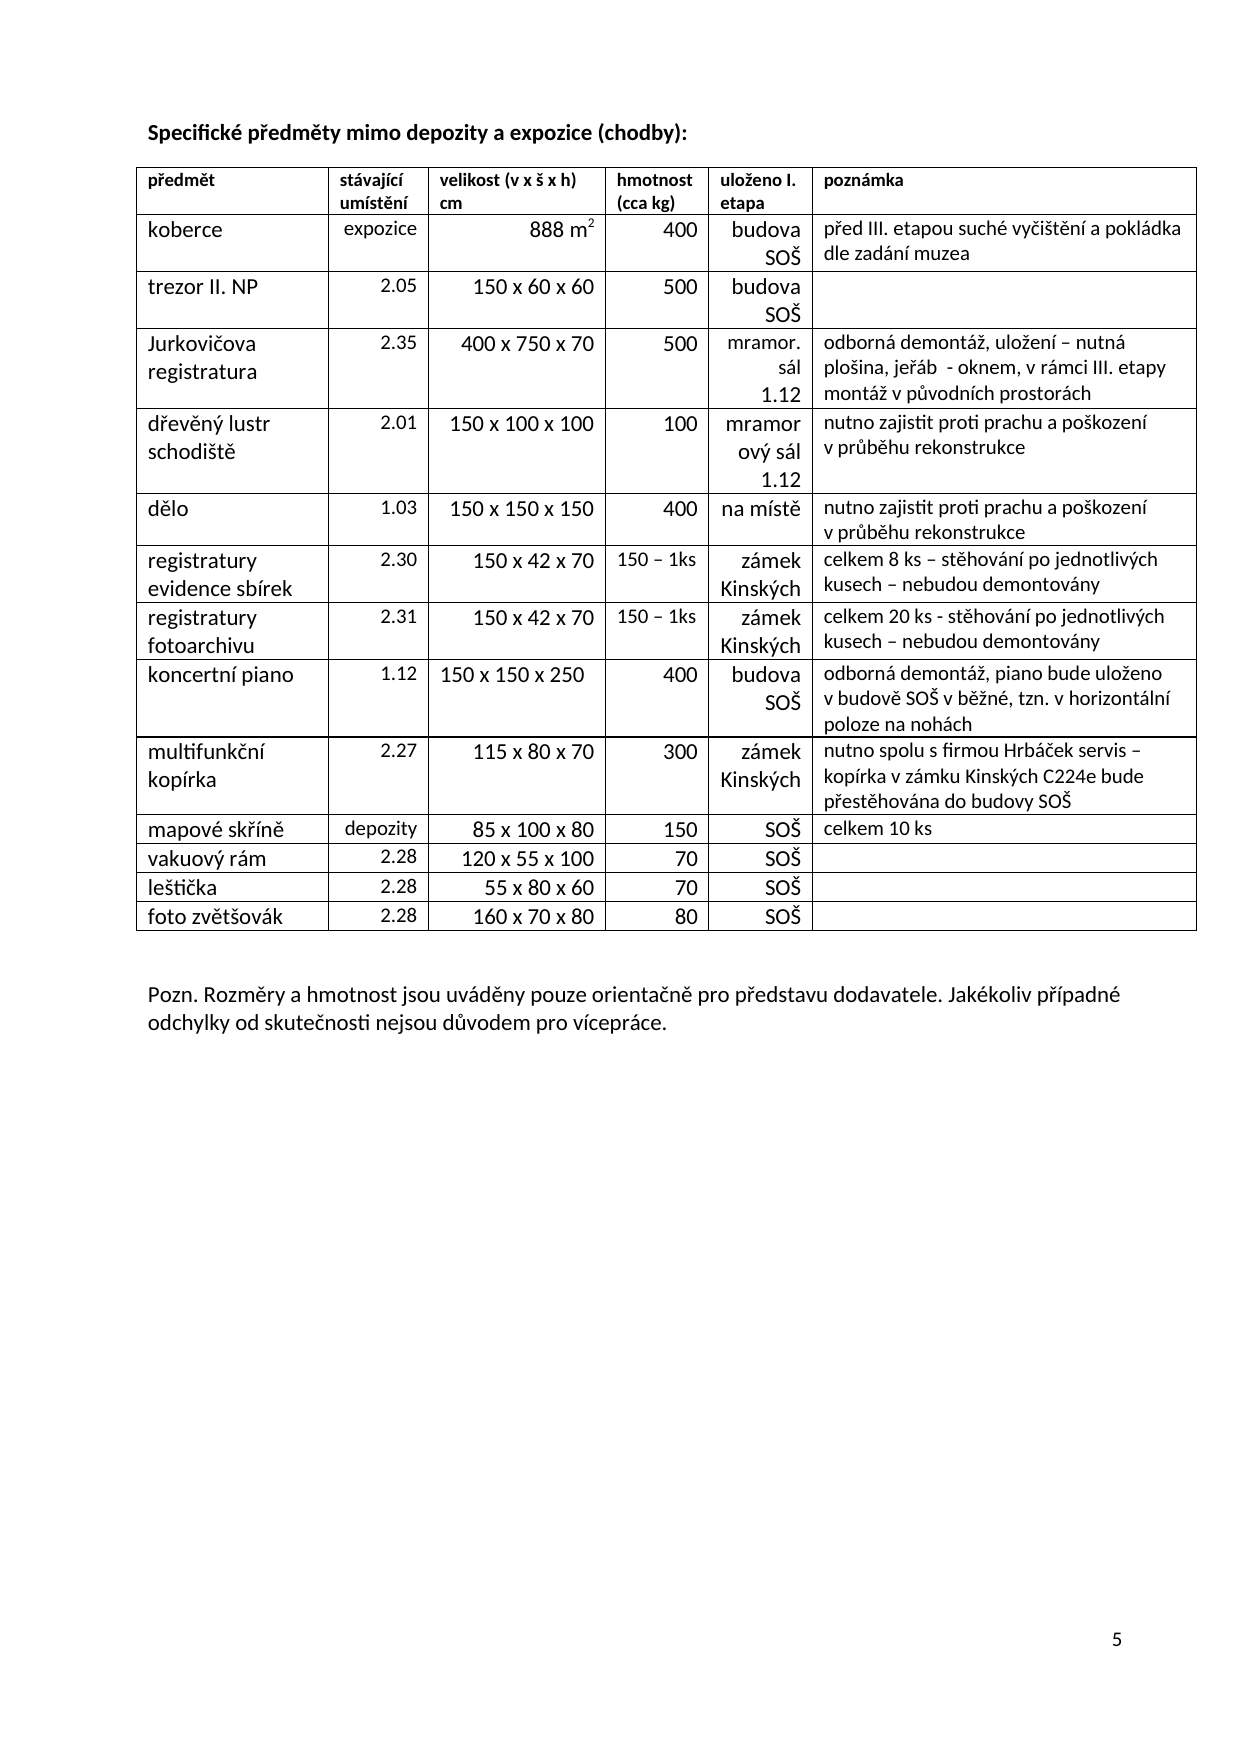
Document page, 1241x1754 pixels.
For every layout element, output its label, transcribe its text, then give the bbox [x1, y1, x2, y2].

table_cell [813, 902, 1196, 930]
table_cell 500 [606, 329, 708, 408]
table_cell SOŠ [709, 873, 812, 901]
table_cell 70 [606, 844, 708, 872]
table_cell 2.28 [329, 873, 428, 901]
table_cell celkem 20 ks - stěhování po jednotlivých kusech – nebudou demontovány [813, 603, 1196, 659]
table_cell 300 [606, 738, 708, 814]
table_cell 1.12 [329, 660, 428, 736]
table_cell zámek Kinských [709, 603, 812, 659]
table_cell 2.01 [329, 409, 428, 493]
table_cell 500 [606, 272, 708, 328]
table_header hmotnost (cca kg) [606, 168, 708, 214]
table_cell expozice [329, 215, 428, 271]
table_cell depozity [329, 815, 428, 843]
table_cell 150 x 42 x 70 [429, 546, 605, 602]
table_cell 120 x 55 x 100 [429, 844, 605, 872]
table_cell nutno zajistit proti prachu a poškození v průběhu rekonstrukce [813, 409, 1196, 493]
table_cell 1.03 [329, 494, 428, 545]
table_cell mramorový sál 1.12 [709, 409, 812, 493]
table_cell multifunkční kopírka [137, 738, 328, 814]
table_cell zámek Kinských [709, 738, 812, 814]
table_cell 150 – 1ks [606, 546, 708, 602]
table_cell 2.05 [329, 272, 428, 328]
table_cell zámek Kinských [709, 546, 812, 602]
table_cell 150 x 42 x 70 [429, 603, 605, 659]
table_cell nutno zajistit proti prachu a poškození v průběhu rekonstrukce [813, 494, 1196, 545]
table_cell 2.30 [329, 546, 428, 602]
table_cell 400 [606, 494, 708, 545]
table_cell na místě [709, 494, 812, 545]
table_cell 400 [606, 660, 708, 736]
table_header uloženo I. etapa [709, 168, 812, 214]
table_cell 888 m2 [429, 215, 605, 271]
table_cell nutno spolu s firmou Hrbáček servis – kopírka v zámku Kinských C224e bude přestěhována do budovy SOŠ [813, 738, 1196, 814]
table_cell SOŠ [709, 902, 812, 930]
table_cell foto zvětšovák [137, 902, 328, 930]
table_cell 55 x 80 x 60 [429, 873, 605, 901]
table_cell 70 [606, 873, 708, 901]
table_cell 2.28 [329, 844, 428, 872]
table_cell koberce [137, 215, 328, 271]
table_cell vakuový rám [137, 844, 328, 872]
text Specifické předměty mimo depozity a expozice (chodby): [148, 118, 1122, 146]
table_cell mapové skříně [137, 815, 328, 843]
table_cell 2.28 [329, 902, 428, 930]
table_cell [813, 844, 1196, 872]
table_cell 160 x 70 x 80 [429, 902, 605, 930]
table_cell odborná demontáž, uložení – nutná plošina, jeřáb - oknem, v rámci III. etapy montáž v původních prostorách [813, 329, 1196, 408]
table_cell 150 x 150 x 150 [429, 494, 605, 545]
table_cell 115 x 80 x 70 [429, 738, 605, 814]
table_cell budova SOŠ [709, 660, 812, 736]
table_cell 400 x 750 x 70 [429, 329, 605, 408]
table_cell SOŠ [709, 844, 812, 872]
table_header poznámka [813, 168, 1196, 214]
table_header předmět [137, 168, 328, 214]
table_cell před III. etapou suché vyčištění a pokládka dle zadání muzea [813, 215, 1196, 271]
table_cell 2.27 [329, 738, 428, 814]
table_cell 150 x 100 x 100 [429, 409, 605, 493]
table_cell 150 [606, 815, 708, 843]
table_cell registratury fotoarchivu [137, 603, 328, 659]
table_cell celkem 10 ks [813, 815, 1196, 843]
table_cell 150 – 1ks [606, 603, 708, 659]
table_cell SOŠ [709, 815, 812, 843]
table_cell celkem 8 ks – stěhování po jednotlivých kusech – nebudou demontovány [813, 546, 1196, 602]
table_cell 400 [606, 215, 708, 271]
table_cell [813, 272, 1196, 328]
table_cell [813, 873, 1196, 901]
table_cell dělo [137, 494, 328, 545]
table_cell 100 [606, 409, 708, 493]
table_cell koncertní piano [137, 660, 328, 736]
table_cell 150 x 60 x 60 [429, 272, 605, 328]
table_cell mramor. sál 1.12 [709, 329, 812, 408]
table_cell 85 x 100 x 80 [429, 815, 605, 843]
table_cell registratury evidence sbírek [137, 546, 328, 602]
table_cell budova SOŠ [709, 215, 812, 271]
table_cell budova SOŠ [709, 272, 812, 328]
table_cell odborná demontáž, piano bude uloženo v budově SOŠ v běžné, tzn. v horizontální poloze na nohách [813, 660, 1196, 736]
table_header velikost (v x š x h) cm [429, 168, 605, 214]
table_cell Jurkovičova registratura [137, 329, 328, 408]
table_cell 80 [606, 902, 708, 930]
table_cell leštička [137, 873, 328, 901]
table_cell 150 x 150 x 250 [429, 660, 605, 736]
text Pozn. Rozměry a hmotnost jsou uváděny pouze orientačně pro představu dodavatele. Jakékoliv případné odchylky od skutečnosti nejsou důvodem pro vícepráce. [148, 980, 1122, 1036]
table_cell 2.31 [329, 603, 428, 659]
table_cell dřevěný lustr schodiště [137, 409, 328, 493]
table_header stávající umístění [329, 168, 428, 214]
table_cell 2.35 [329, 329, 428, 408]
table_cell trezor II. NP [137, 272, 328, 328]
